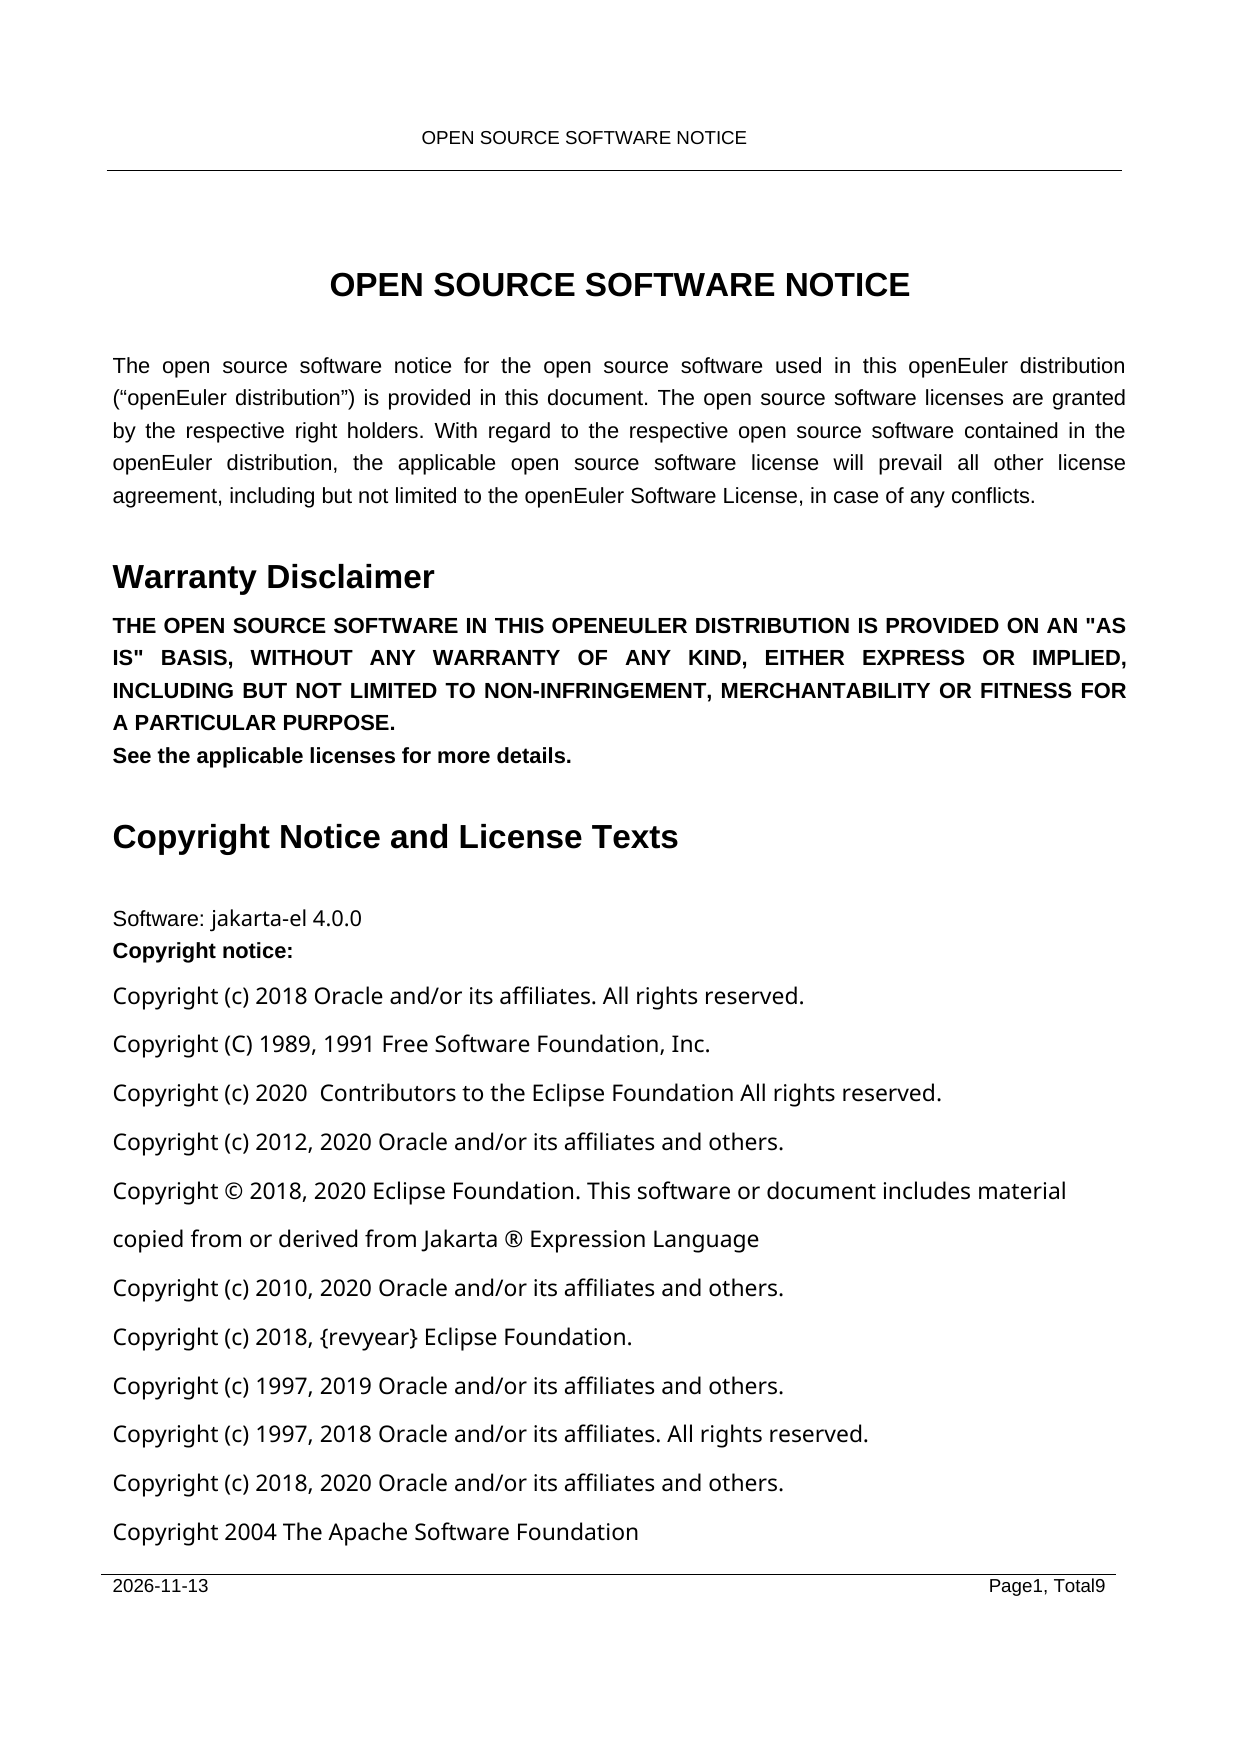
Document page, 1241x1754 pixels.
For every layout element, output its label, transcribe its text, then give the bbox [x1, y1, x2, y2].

text Copyright Notice and License Texts [112, 804, 1128, 869]
text Warranty Disclaimer [112, 544, 1128, 609]
text OPEN SOURCE SOFTWARE NOTICE [112, 251, 1128, 316]
text Software: jakarta-el 4.0.0 [112, 901, 1128, 934]
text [112, 979, 1128, 1548]
text The open source software notice for the open source software used in this openEuler distribution (“openEuler distribution”) is provided in this document. The open source software licenses are granted by the respective right holders. With regard to the respective open source software contained in the openEuler distribution, the applicable open source software license will prevail all other license agreement, including but not limited to the openEuler Software License, in case of any conflicts. [112, 349, 1128, 511]
text Copyright notice: [112, 934, 1128, 966]
text THE OPEN SOURCE SOFTWARE IN THIS OPENEULER DISTRIBUTION IS PROVIDED ON AN "AS IS" BASIS, WITHOUT ANY WARRANTY OF ANY KIND, EITHER EXPRESS OR IMPLIED, INCLUDING BUT NOT LIMITED TO NON-INFRINGEMENT, MERCHANTABILITY OR FITNESS FOR A PARTICULAR PURPOSE. See the applicable licenses for more details. [112, 609, 1128, 771]
